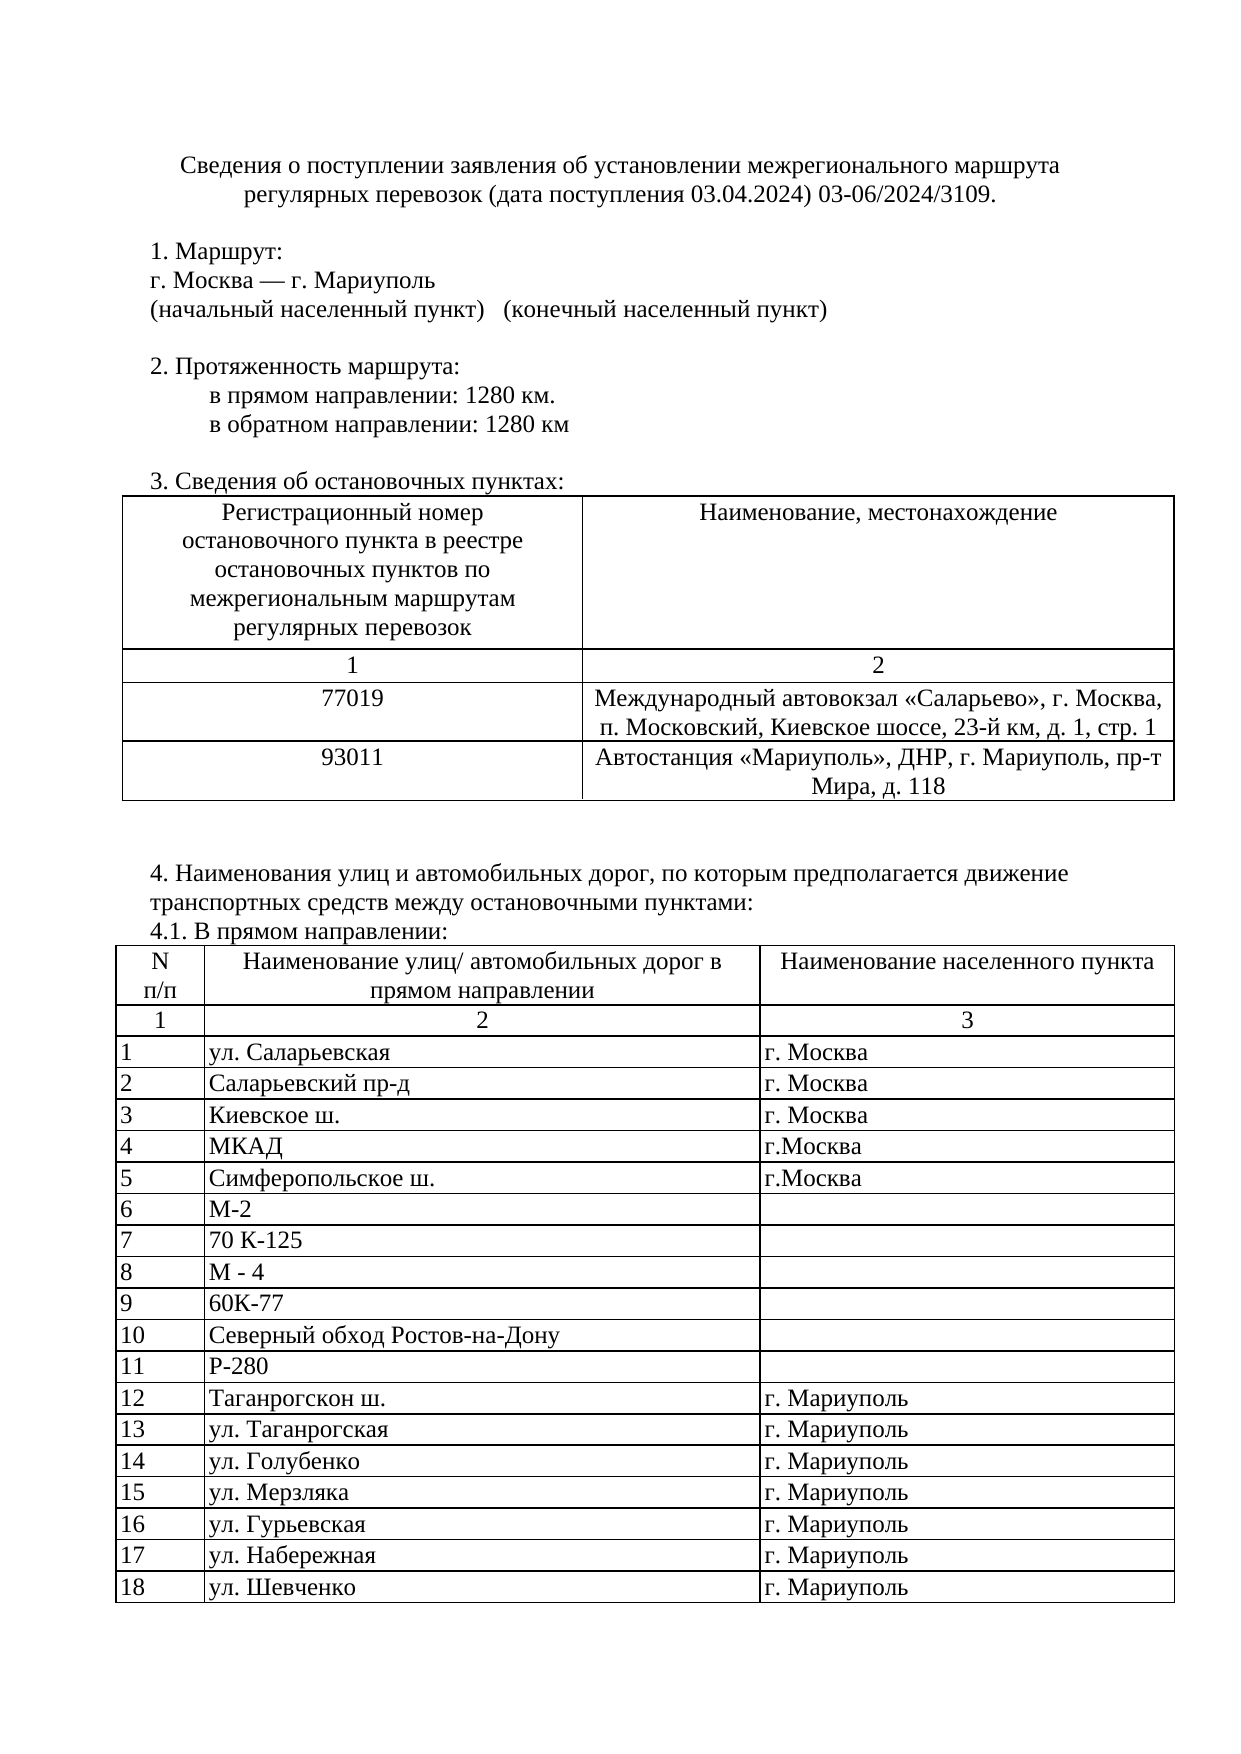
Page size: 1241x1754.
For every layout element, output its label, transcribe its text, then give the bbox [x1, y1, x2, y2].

table_cell 11 [117, 1352, 204, 1381]
table_cell г. Москва [761, 1068, 1174, 1098]
table_cell г. Москва [761, 1100, 1174, 1130]
table_cell 7 [117, 1226, 204, 1256]
table_cell г. Москва [761, 1037, 1174, 1067]
table_cell г.Москва [761, 1131, 1174, 1161]
table_cell ул. Набережная [205, 1540, 759, 1570]
table_cell ул. Таганрогская [205, 1415, 759, 1444]
table_cell [761, 1289, 1174, 1318]
table_cell г. Мариуполь [761, 1477, 1174, 1507]
table_cell Автостанция «Мариуполь», ДНР, г. Мариуполь, пр-т Мира, д. 118 [583, 742, 1173, 799]
table_cell 77019 [123, 683, 582, 740]
table_cell 4 [117, 1131, 204, 1161]
table_cell 2 [117, 1068, 204, 1098]
text в прямом направлении: 1280 км. [150, 380, 1090, 409]
table_cell 9 [117, 1289, 204, 1318]
text 2. Протяженность маршрута: [150, 351, 1090, 380]
table_cell 3 [117, 1100, 204, 1130]
table_cell 12 [117, 1383, 204, 1413]
table_cell г.Москва [761, 1163, 1174, 1193]
text 1. Маршрут: [150, 236, 1090, 265]
table_cell 18 [117, 1572, 204, 1602]
table_cell [761, 1352, 1174, 1381]
table_cell М-2 [205, 1194, 759, 1224]
table_cell г. Мариуполь [761, 1509, 1174, 1539]
table_cell 1 [117, 1037, 204, 1067]
table_cell Саларьевский пр-д [205, 1068, 759, 1098]
table_cell 13 [117, 1415, 204, 1444]
table_cell 10 [117, 1320, 204, 1350]
table_cell 1 [117, 1006, 204, 1035]
table_cell 5 [117, 1163, 204, 1193]
text 4.1. В прямом направлении: [150, 916, 1090, 945]
table_cell г. Мариуполь [761, 1540, 1174, 1570]
table_cell [761, 1320, 1174, 1350]
table_cell Международный автовокзал «Саларьево», г. Москва, п. Московский, Киевское шоссе, 23-й км, д. 1, стр. 1 [583, 683, 1173, 740]
table_cell 2 [205, 1006, 759, 1035]
table_cell [761, 1257, 1174, 1287]
table_cell ул. Шевченко [205, 1572, 759, 1602]
table_header Наименование населенного пункта [761, 946, 1174, 1004]
table_cell Северный обход Ростов-на-Дону [205, 1320, 759, 1350]
table_cell [761, 1194, 1174, 1224]
table_cell 1 [123, 650, 582, 681]
text в обратном направлении: 1280 км [150, 409, 1090, 437]
table_cell 15 [117, 1477, 204, 1507]
table_cell г. Мариуполь [761, 1446, 1174, 1476]
table_header Регистрационный номер остановочного пункта в реестре остановочных пунктов по межрегиональным маршрутам регулярных перевозок [123, 497, 582, 648]
table_cell 60К-77 [205, 1289, 759, 1318]
text 4. Наименования улиц и автомобильных дорог, по которым предполагается движение транспортных средств между остановочными пунктами: [150, 858, 1090, 916]
table_cell г. Мариуполь [761, 1383, 1174, 1413]
table_cell ул. Гурьевская [205, 1509, 759, 1539]
table_header Наименование улиц/ автомобильных дорог в прямом направлении [205, 946, 759, 1004]
table_cell МКАД [205, 1131, 759, 1161]
table_cell 93011 [123, 742, 582, 799]
table_cell 3 [761, 1006, 1174, 1035]
table_cell Киевское ш. [205, 1100, 759, 1130]
table_cell г. Мариуполь [761, 1572, 1174, 1602]
table_cell ул. Мерзляка [205, 1477, 759, 1507]
text (начальный населенный пункт) (конечный населенный пункт) [150, 294, 1090, 322]
table_cell ул. Саларьевская [205, 1037, 759, 1067]
table_cell 14 [117, 1446, 204, 1476]
table_cell 17 [117, 1540, 204, 1570]
table_cell М - 4 [205, 1257, 759, 1287]
table_header N п/п [117, 946, 204, 1004]
table_header Наименование, местонахождение [583, 497, 1173, 648]
table_cell 70 К-125 [205, 1226, 759, 1256]
table_cell Таганрогскон ш. [205, 1383, 759, 1413]
text г. Москва — г. Мариуполь [150, 265, 1090, 294]
table_cell [761, 1226, 1174, 1256]
table_cell 2 [583, 650, 1173, 681]
table_cell Р-280 [205, 1352, 759, 1381]
table_cell ул. Голубенко [205, 1446, 759, 1476]
table_cell 6 [117, 1194, 204, 1224]
table_cell 8 [117, 1257, 204, 1287]
text Сведения о поступлении заявления об установлении межрегионального маршрута регулярных перевозок (дата поступления 03.04.2024) 03-06/2024/3109. [150, 150, 1090, 207]
table_cell г. Мариуполь [761, 1415, 1174, 1444]
table_cell 16 [117, 1509, 204, 1539]
text 3. Сведения об остановочных пунктах: [150, 466, 1090, 495]
table_cell Симферопольское ш. [205, 1163, 759, 1193]
